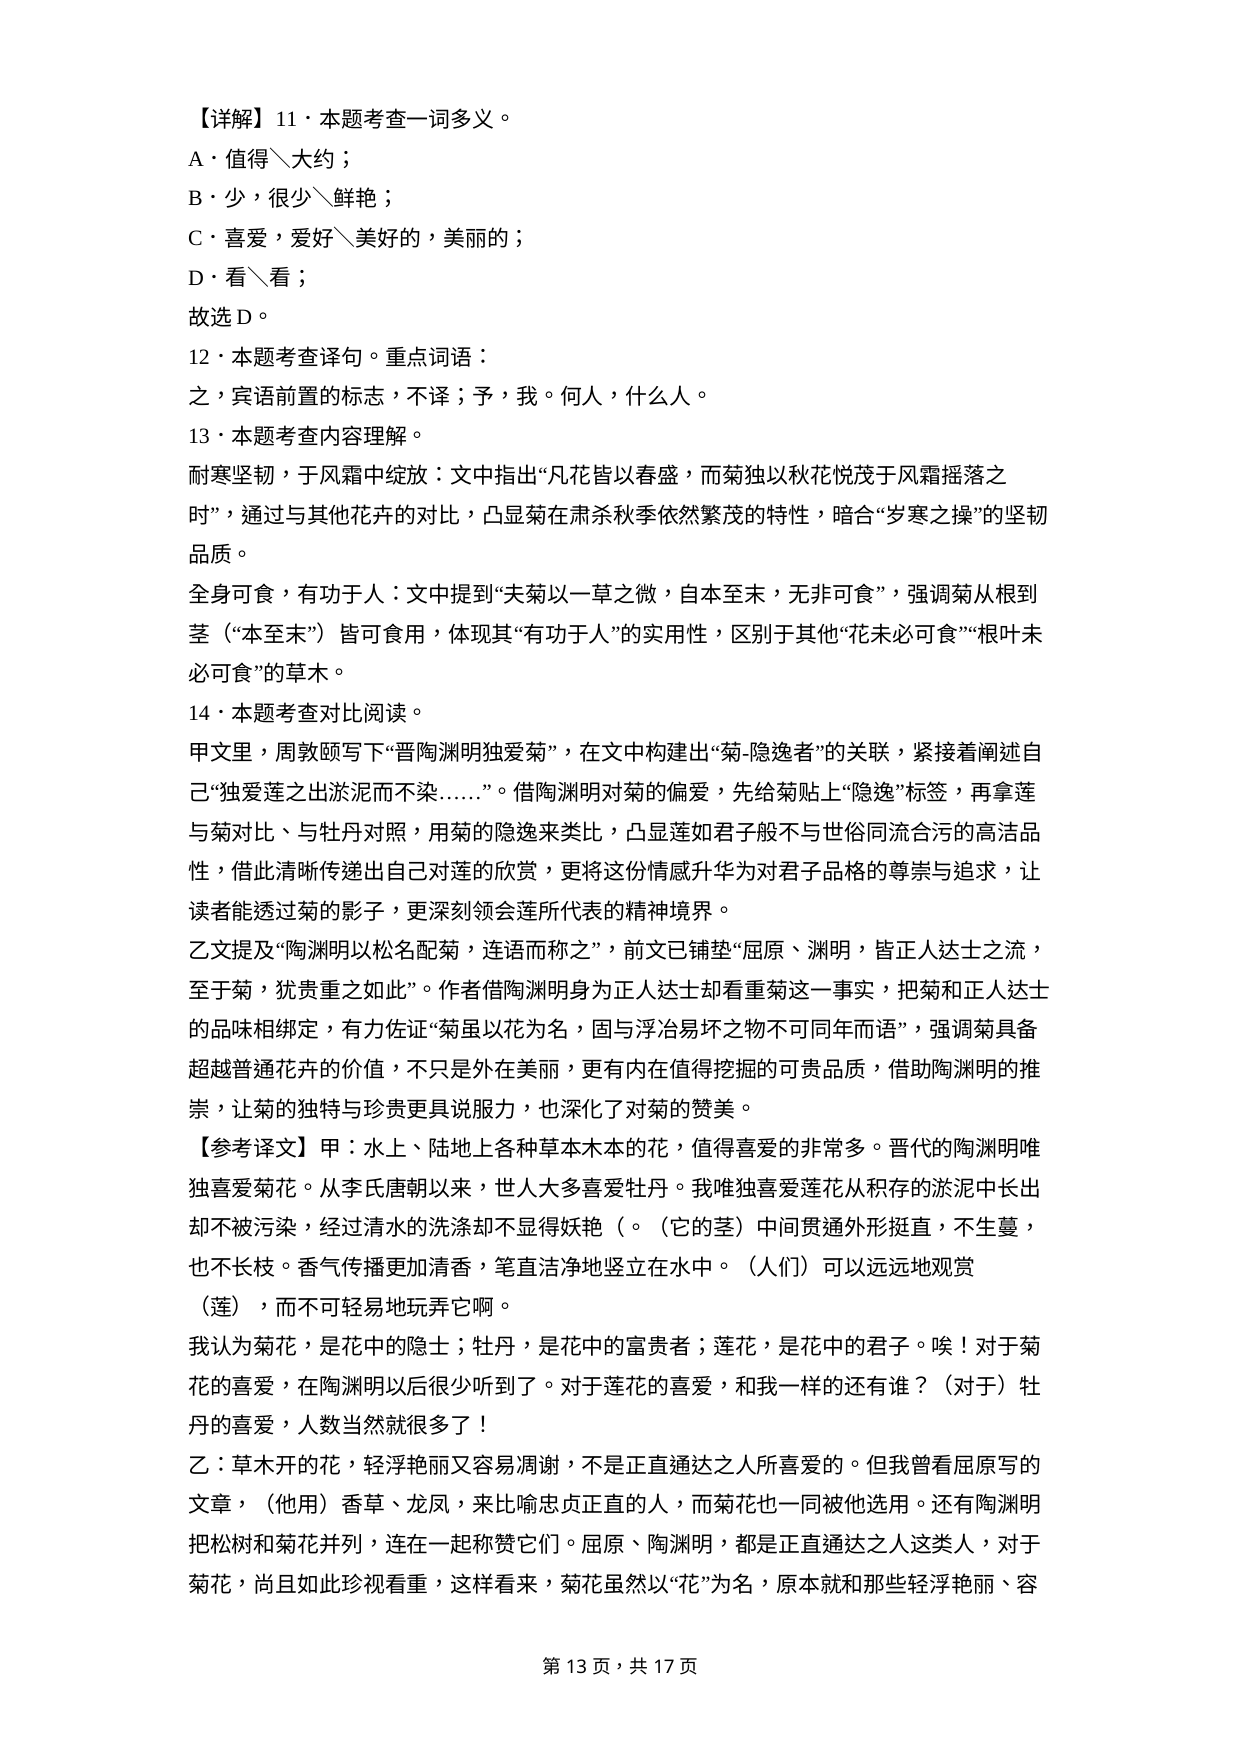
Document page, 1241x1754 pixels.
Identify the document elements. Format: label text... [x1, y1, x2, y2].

text 全身可食，有功于人：文中提到“夫菊以一草之微，自本至末，无非可食”，强调菊从根到茎（“本至末”）皆可食用，体现其“有功于人”的实用性，区别于其他“花未必可食”“根叶未必可食”的草木。 [188, 579, 1052, 688]
text 【参考译文】甲：水上、陆地上各种草本木本的花，值得喜爱的非常多。晋代的陶渊明唯独喜爱菊花。从李氏唐朝以来，世人大多喜爱牡丹。我唯独喜爱莲花从积存的淤泥中长出却不被污染，经过清水的洗涤却不显得妖艳（。（它的茎）中间贯通外形挺直，不生蔓，也不长枝。香气传播更加清香，笔直洁净地竖立在水中。（人们）可以远远地观赏（莲），而不可轻易地玩弄它啊。 [188, 1133, 1052, 1321]
text 乙文提及“陶渊明以松名配菊，连语而称之”，前文已铺垫“屈原、渊明，皆正人达士之流，至于菊，犹贵重之如此”。作者借陶渊明身为正人达士却看重菊这一事实，把菊和正人达士的品味相绑定，有力佐证“菊虽以花为名，固与浮冶易坏之物不可同年而语”，强调菊具备超越普通花卉的价值，不只是外在美丽，更有内在值得挖掘的可贵品质，借助陶渊明的推崇，让菊的独特与珍贵更具说服力，也深化了对菊的赞美。 [188, 935, 1052, 1123]
text 故选D。 [188, 302, 1052, 332]
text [188, 1450, 1052, 1598]
text 耐寒坚韧，于风霜中绽放：文中指出“凡花皆以春盛，而菊独以秋花悦茂于风霜摇落之时”，通过与其他花卉的对比，凸显菊在肃杀秋季依然繁茂的特性，暗合“岁寒之操”的坚韧品质。 [188, 460, 1052, 569]
text A．值得＼大约； [188, 143, 1052, 173]
text 我认为菊花，是花中的隐士；牡丹，是花中的富贵者；莲花，是花中的君子。唉！对于菊花的喜爱，在陶渊明以后很少听到了。对于莲花的喜爱，和我一样的还有谁？（对于）牡丹的喜爱，人数当然就很多了！ [188, 1331, 1052, 1440]
text 【详解】11．本题考查一词多义。 [188, 104, 1052, 134]
text 12．本题考查译句。重点词语： [188, 341, 1052, 371]
text B．少，很少＼鲜艳； [188, 183, 1052, 213]
text C．喜爱，爱好＼美好的，美丽的； [188, 223, 1052, 252]
text 14．本题考查对比阅读。 [188, 698, 1052, 727]
text D．看＼看； [188, 262, 1052, 292]
text 之，宾语前置的标志，不译；予，我。何人，什么人。 [188, 381, 1052, 411]
text 甲文里，周敦颐写下“晋陶渊明独爱菊”，在文中构建出“菊-隐逸者”的关联，紧接着阐述自己“独爱莲之出淤泥而不染……”。借陶渊明对菊的偏爱，先给菊贴上“隐逸”标签，再拿莲与菊对比、与牡丹对照，用菊的隐逸来类比，凸显莲如君子般不与世俗同流合污的高洁品性，借此清晰传递出自己对莲的欣赏，更将这份情感升华为对君子品格的尊崇与追求，让读者能透过菊的影子，更深刻领会莲所代表的精神境界。 [188, 737, 1052, 925]
text 13．本题考查内容理解。 [188, 421, 1052, 450]
